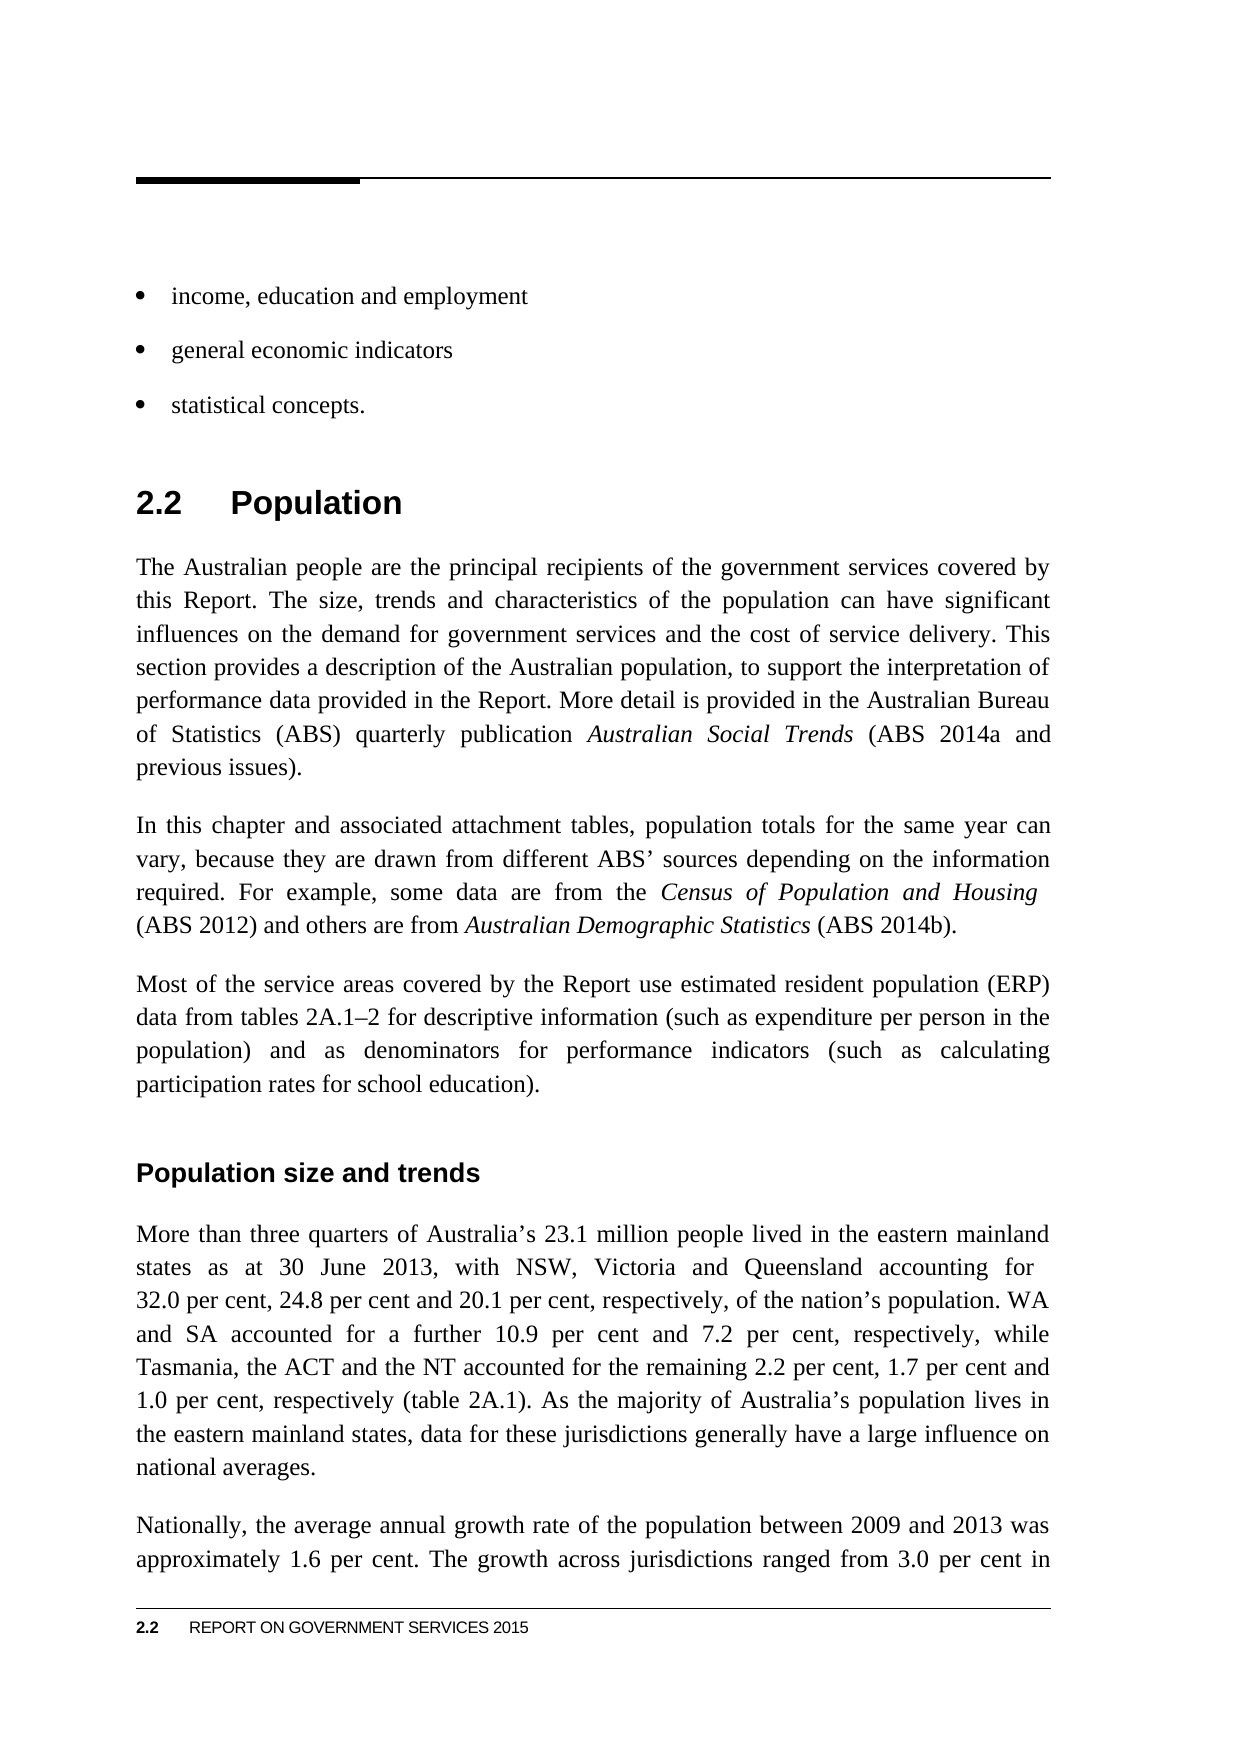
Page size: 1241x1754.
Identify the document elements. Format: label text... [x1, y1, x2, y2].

subtitle Population size and trends [136, 1156, 1051, 1189]
list general economic indicators [136, 331, 1051, 364]
list income, education and employment [136, 277, 1051, 310]
list statistical concepts. [136, 385, 1051, 418]
text In this chapter and associated attachment tables, population totals for the same year can vary, because they are drawn from different ABS’ sources depending on the information required. For example, some data are from the Census of Population and Housing (ABS 2012) and others are from Australian Demographic Statistics (ABS 2014b). [136, 806, 1051, 939]
text The Australian people are the principal recipients of the government services covered by this Report. The size, trends and characteristics of the population can have significant influences on the demand for government services and the cost of service delivery. This section provides a description of the Australian population, to support the interpretation of performance data provided in the Report. More detail is provided in the Australian Bureau of Statistics (ABS) quarterly publication Australian Social Trends (ABS 2014a and previous issues). [136, 548, 1051, 781]
text Most of the service areas covered by the Report use estimated resident population (ERP) data from tables 2A.1–2 for descriptive information (such as expenditure per person in the population) and as denominators for performance indicators (such as calculating participation rates for school education). [136, 964, 1051, 1098]
text More than three quarters of Australia’s 23.1 million people lived in the eastern mainland states as at 30 June 2013, with NSW, Victoria and Queensland accounting for 32.0 per cent, 24.8 per cent and 20.1 per cent, respectively, of the nation’s population. WA and SA accounted for a further 10.9 per cent and 7.2 per cent, respectively, while Tasmania, the ACT and the NT accounted for the remaining 2.2 per cent, 1.7 per cent and 1.0 per cent, respectively (table 2A.1). As the majority of Australia’s population lives in the eastern mainland states, data for these jurisdictions generally have a large influence on national averages. [136, 1214, 1051, 1481]
subtitle 2.2 Population [136, 481, 1051, 523]
